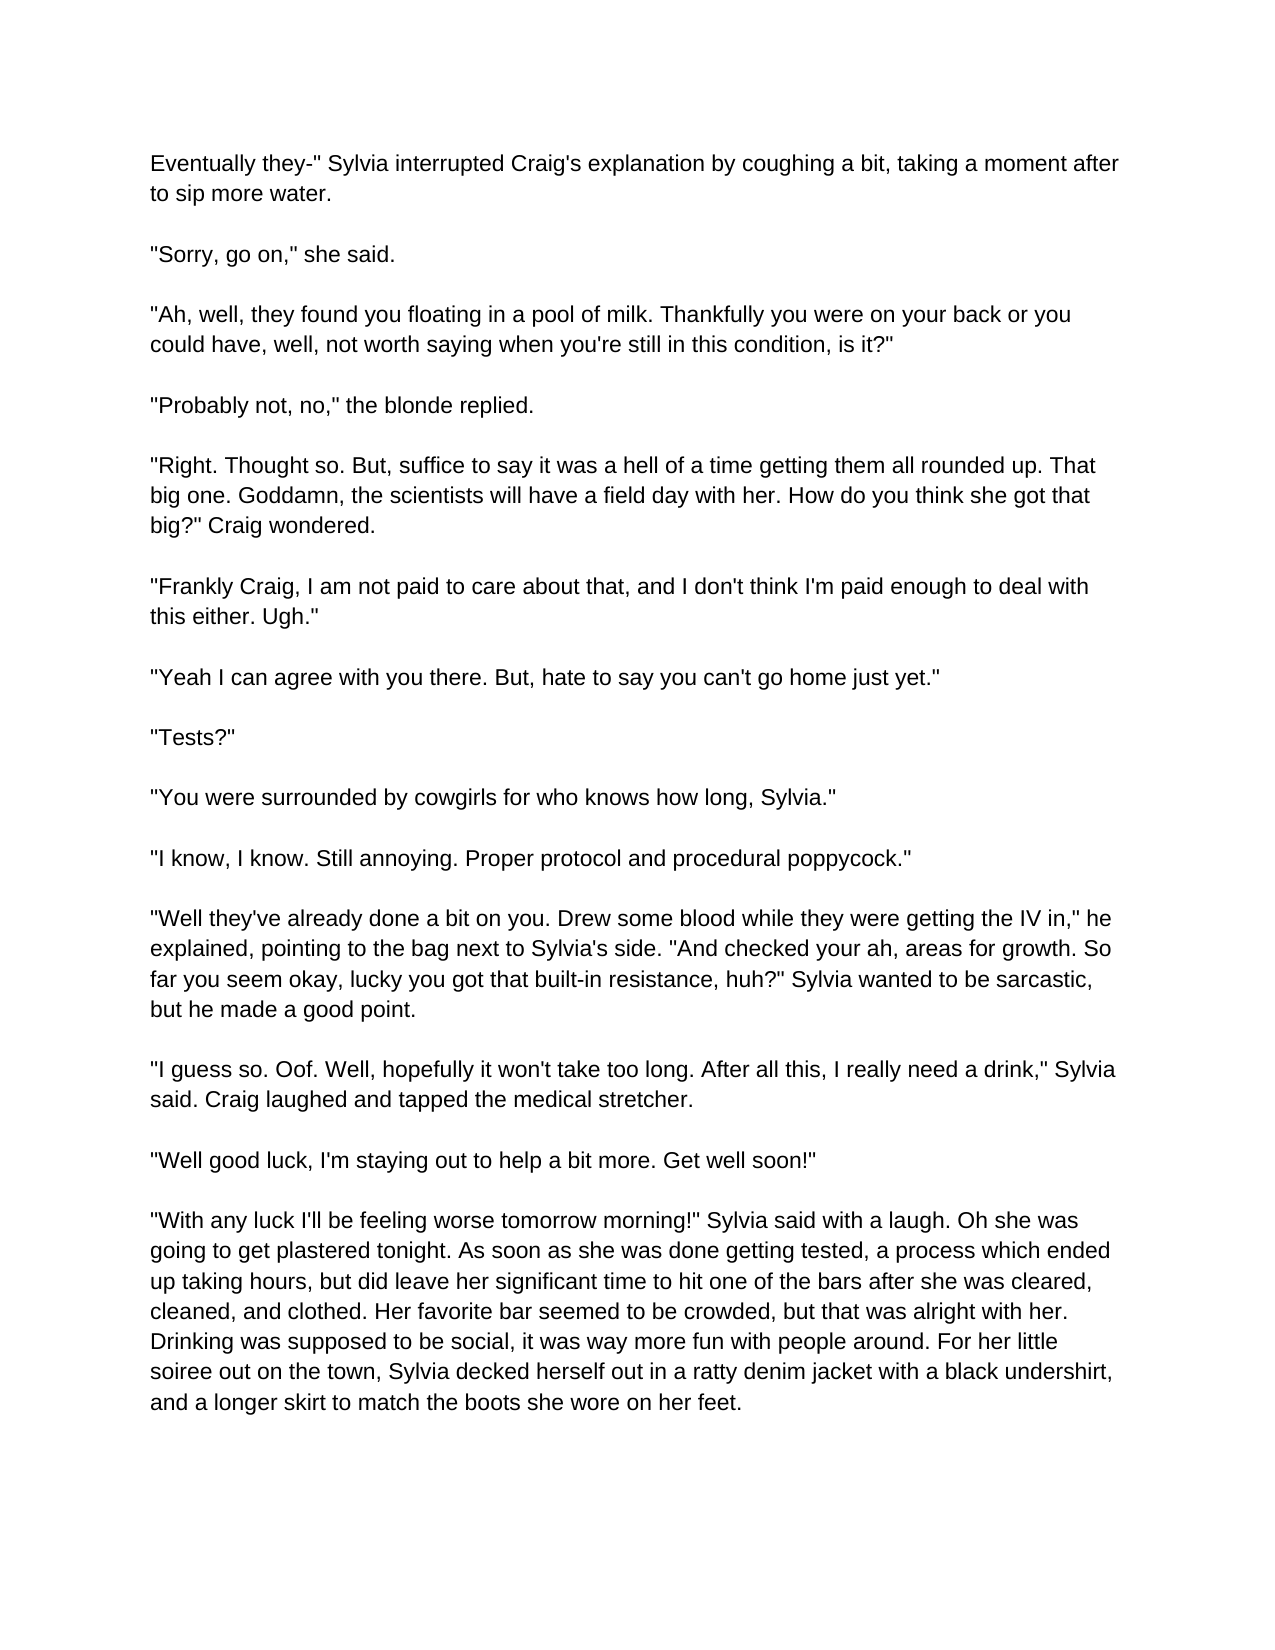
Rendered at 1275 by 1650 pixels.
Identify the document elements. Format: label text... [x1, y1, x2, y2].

text "Probably not, no," the blonde replied. [150, 392, 1125, 418]
text "Well good luck, I'm staying out to help a bit more. Get well soon!" [150, 1147, 1125, 1173]
text "Ah, well, they found you floating in a pool of milk. Thankfully you were on your back or you could have, well, not worth saying when you're still in this condition, is it?" [150, 301, 1125, 358]
text "Yeah I can agree with you there. But, hate to say you can't go home just yet." [150, 663, 1125, 690]
text "With any luck I'll be feeling worse tomorrow morning!" Sylvia said with a laugh. Oh she was going to get plastered tonight. As soon as she was done getting tested, a process which ended up taking hours, but did leave her significant time to hit one of the bars after she was cleared, cleaned, and clothed. Her favorite bar seemed to be crowded, but that was alright with her. Drinking was supposed to be social, it was way more fun with people around. For her little soiree out on the town, Sylvia decked herself out in a ratty denim jacket with a black undershirt, and a longer skirt to match the boots she wore on her feet. [150, 1207, 1125, 1415]
text "I guess so. Oof. Well, hopefully it won't take too long. After all this, I really need a drink," Sylvia said. Craig laughed and tapped the medical stretcher. [150, 1056, 1125, 1113]
text "Right. Thought so. But, suffice to say it was a hell of a time getting them all rounded up. That big one. Goddamn, the scientists will have a field day with her. How do you think she got that big?" Craig wondered. [150, 452, 1125, 539]
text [150, 150, 1125, 207]
text "Sorry, go on," she said. [150, 241, 1125, 267]
text "Well they've already done a bit on you. Drew some blood while they were getting the IV in," he explained, pointing to the bag next to Sylvia's side. "And checked your ah, areas for growth. So far you seem okay, lucky you got that built-in resistance, huh?" Sylvia wanted to be sarcastic, but he made a good point. [150, 905, 1125, 1022]
text "You were surrounded by cowgirls for who knows how long, Sylvia." [150, 784, 1125, 811]
text "I know, I know. Still annoying. Proper protocol and procedural poppycock." [150, 845, 1125, 871]
text "Frankly Craig, I am not paid to care about that, and I don't think I'm paid enough to deal with this either. Ugh." [150, 573, 1125, 629]
text "Tests?" [150, 724, 1125, 750]
